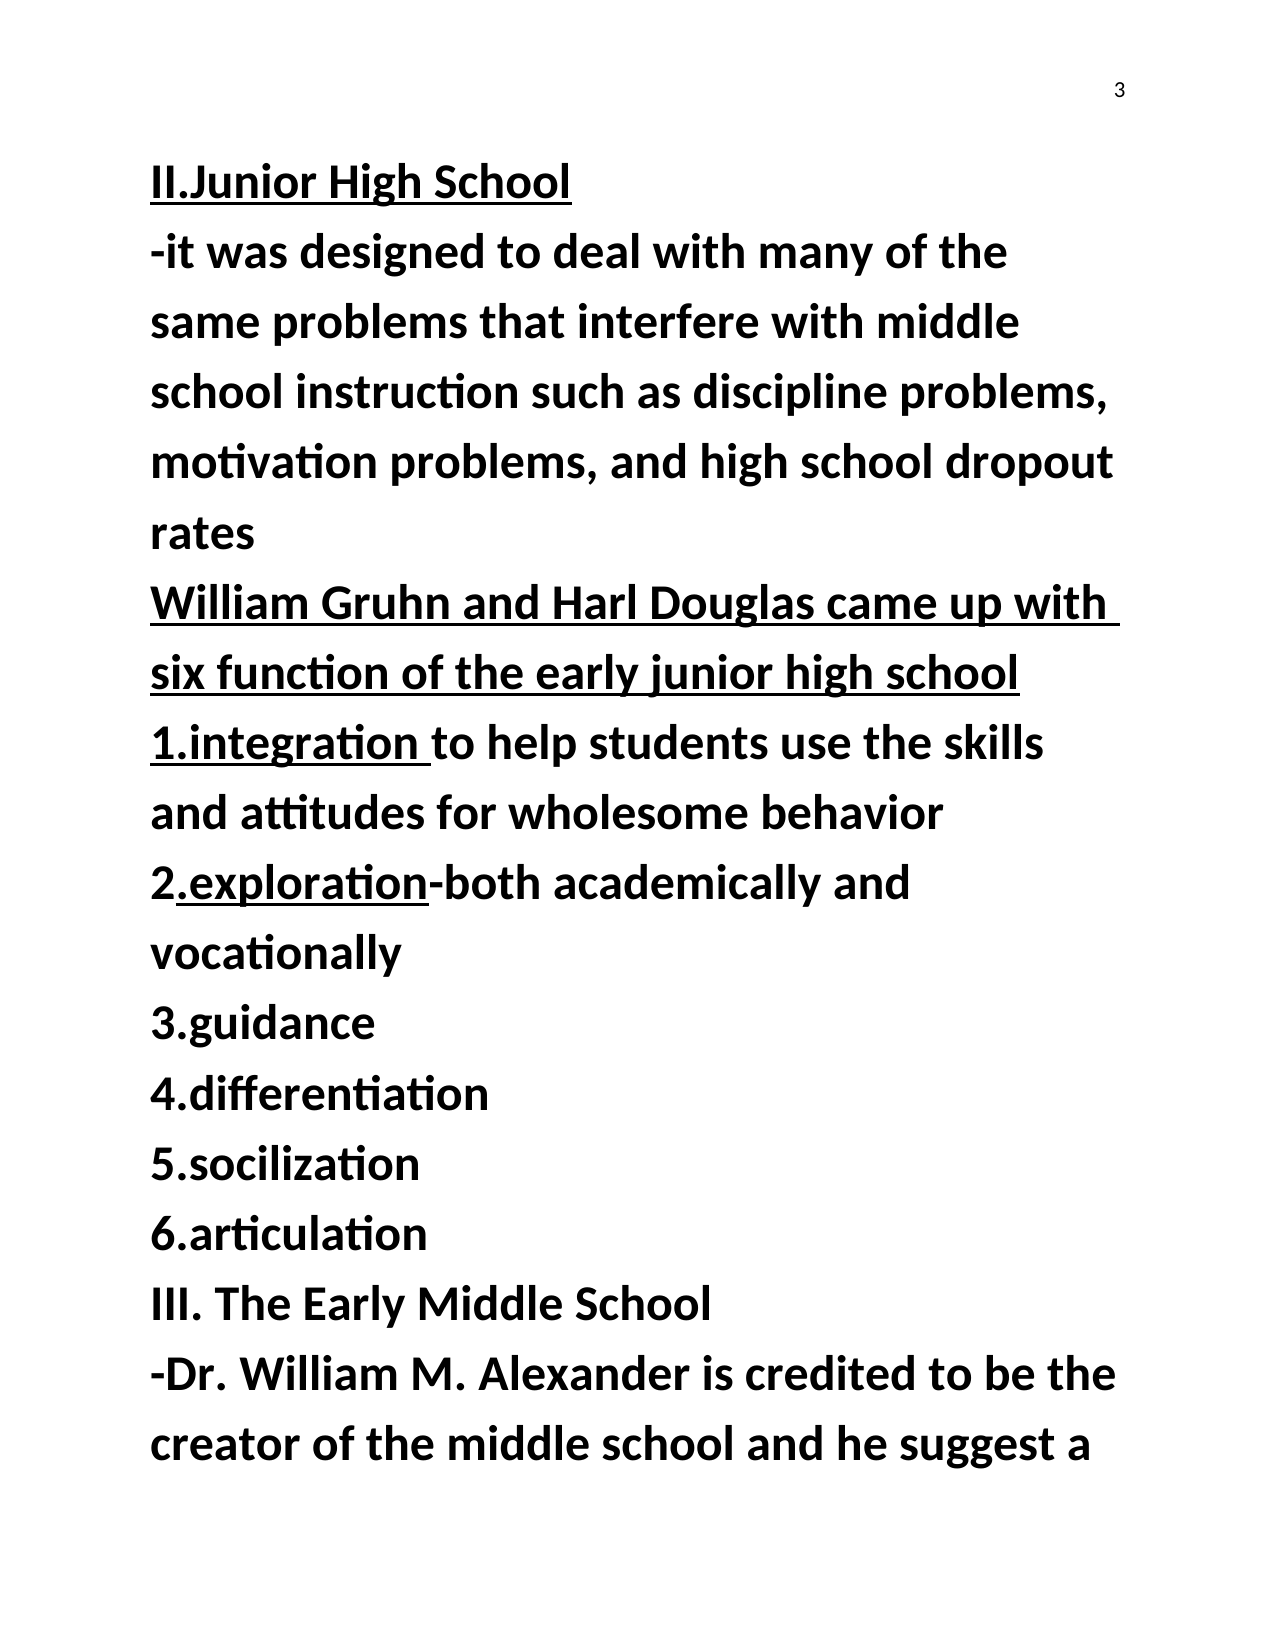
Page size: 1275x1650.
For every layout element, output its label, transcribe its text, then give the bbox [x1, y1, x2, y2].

text III. The Early Middle School [150, 1272, 1125, 1333]
text William Gruhn and Harl Douglas came up with six function of the early junior high school [150, 571, 1125, 702]
text 4.differentiation [150, 1061, 1125, 1122]
text 2.exploration-both academically and vocationally [150, 851, 1125, 982]
text 3.guidance [150, 991, 1125, 1052]
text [150, 1342, 1125, 1473]
text II.Junior High School [150, 150, 1125, 211]
text -it was designed to deal with many of the same problems that interfere with middle school instruction such as discipline problems, motivation problems, and high school dropout rates [150, 220, 1125, 562]
text 5.socilization [150, 1131, 1125, 1192]
text 1.integration to help students use the skills and attitudes for wholesome behavior [150, 711, 1125, 842]
text 6.articulation [150, 1202, 1125, 1263]
